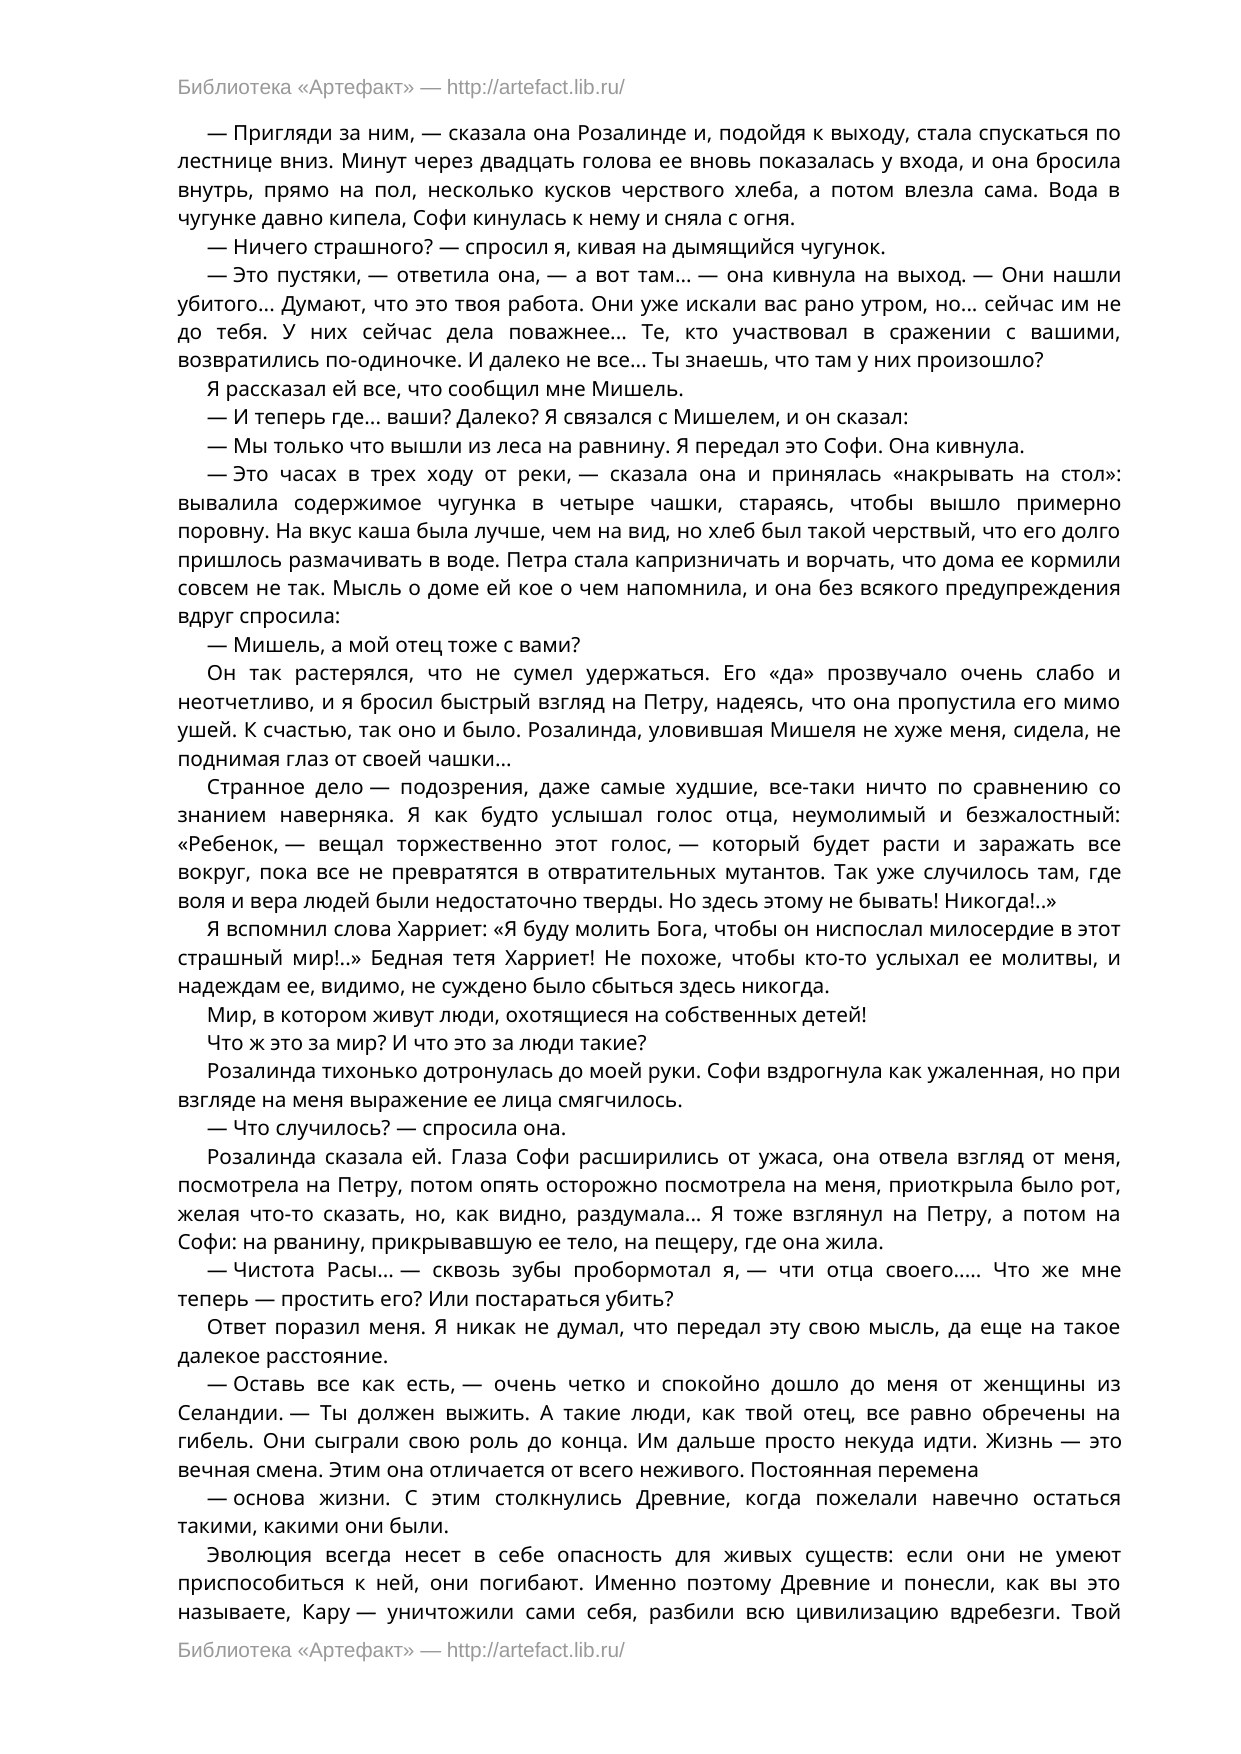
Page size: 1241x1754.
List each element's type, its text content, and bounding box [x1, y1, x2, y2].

text — Пригляди за ним, — сказала она Розалинде и, подойдя к выходу, стала спускаться по лестнице вниз. Минут через двадцать голова ее вновь показалась у входа, и она бросила внутрь, прямо на пол, несколько кусков черствого хлеба, а потом влезла сама. Вода в чугунке давно кипела, Софи кинулась к нему и сняла с огня. [177, 118, 1122, 232]
text — Мы только что вышли из леса на равнину. Я передал это Софи. Она кивнула. [177, 431, 1122, 459]
text Что ж это за мир? И что это за люди такие? [177, 1028, 1122, 1057]
text — Мишель, а мой отец тоже с вами? [177, 630, 1122, 658]
text Розалинда тихонько дотронулась до моей руки. Софи вздрогнула как ужаленная, но при взгляде на меня выражение ее лица смягчилось. [177, 1057, 1122, 1113]
text Ответ поразил меня. Я никак не думал, что передал эту свою мысль, да еще на такое далекое расстояние. [177, 1312, 1122, 1369]
text Я вспомнил слова Харриет: «Я буду молить Бога, чтобы он ниспослал милосердие в этот страшный мир!..» Бедная тетя Харриет! Не похоже, чтобы кто-то услыхал ее молитвы, и надеждам ее, видимо, не суждено было сбыться здесь никогда. [177, 914, 1122, 1000]
text — Ничего страшного? — спросил я, кивая на дымящийся чугунок. [177, 232, 1122, 260]
text — Это пустяки, — ответила она, — а вот там... — она кивнула на выход. — Они нашли убитого... Думают, что это твоя работа. Они уже искали вас рано утром, но... сейчас им не до тебя. У них сейчас дела поважнее... Те, кто участвовал в сражении с вашими, возвратились по-одиночке. И далеко не все... Ты знаешь, что там у них произошло? [177, 260, 1122, 374]
text Розалинда сказала ей. Глаза Софи расширились от ужаса, она отвела взгляд от меня, посмотрела на Петру, потом опять осторожно посмотрела на меня, приоткрыла было рот, желая что-то сказать, но, как видно, раздумала... Я тоже взглянул на Петру, а потом на Софи: на рванину, прикрывавшую ее тело, на пещеру, где она жила. [177, 1142, 1122, 1256]
text Мир, в котором живут люди, охотящиеся на собственных детей! [177, 1000, 1122, 1028]
text — Чистота Расы... — сквозь зубы пробормотал я, — чти отца своего..... Что же мне теперь — простить его? Или постараться убить? [177, 1256, 1122, 1312]
text Он так растерялся, что не сумел удержаться. Его «да» прозвучало очень слабо и неотчетливо, и я бросил быстрый взгляд на Петру, надеясь, что она пропустила его мимо ушей. К счастью, так оно и было. Розалинда, уловившая Мишеля не хуже меня, сидела, не поднимая глаз от своей чашки... [177, 658, 1122, 772]
text — Это часах в трех ходу от реки, — сказала она и принялась «накрывать на стол»: вывалила содержимое чугунка в четыре чашки, стараясь, чтобы вышло примерно поровну. На вкус каша была лучше, чем на вид, но хлеб был такой черствый, что его долго пришлось размачивать в воде. Петра стала капризничать и ворчать, что дома ее кормили совсем не так. Мысль о доме ей кое о чем напомнила, и она без всякого предупреждения вдруг спросила: [177, 459, 1122, 630]
text — основа жизни. С этим столкнулись Древние, когда пожелали навечно остаться такими, какими они были. [177, 1483, 1122, 1540]
text — И теперь где... ваши? Далеко? Я связался с Мишелем, и он сказал: [177, 402, 1122, 431]
text Странное дело — подозрения, даже самые худшие, все-таки ничто по сравнению со знанием наверняка. Я как будто услышал голос отца, неумолимый и безжалостный: «Ребенок, — вещал торжественно этот голос, — который будет расти и заражать все вокруг, пока все не превратятся в отвратительных мутантов. Так уже случилось там, где воля и вера людей были недостаточно тверды. Но здесь этому не бывать! Никогда!..» [177, 772, 1122, 914]
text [177, 1540, 1122, 1625]
text Я рассказал ей все, что сообщил мне Мишель. [177, 374, 1122, 402]
text — Что случилось? — спросила она. [177, 1113, 1122, 1142]
text — Оставь все как есть, — очень четко и спокойно дошло до меня от женщины из Селандии. — Ты должен выжить. А такие люди, как твой отец, все равно обречены на гибель. Они сыграли свою роль до конца. Им дальше просто некуда идти. Жизнь — это вечная смена. Этим она отличается от всего неживого. Постоянная перемена [177, 1369, 1122, 1483]
